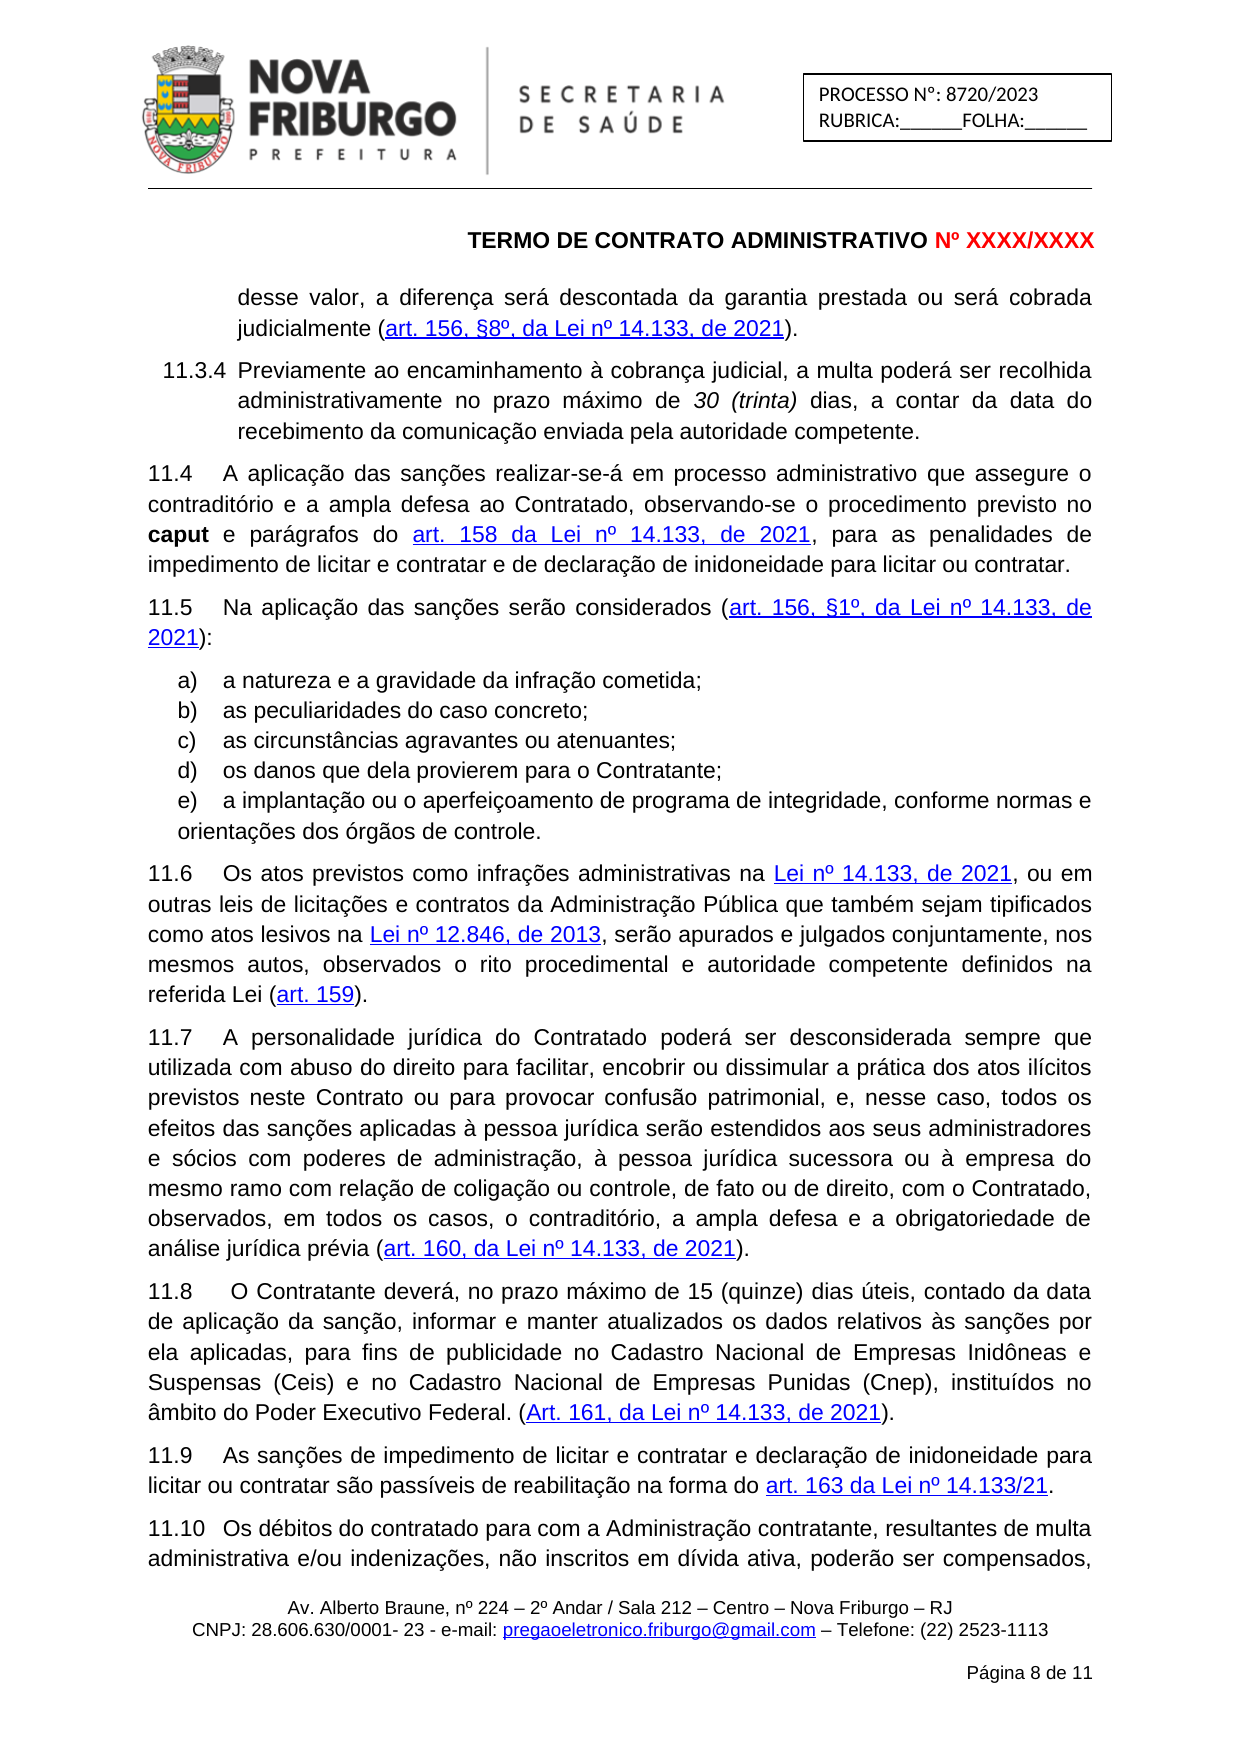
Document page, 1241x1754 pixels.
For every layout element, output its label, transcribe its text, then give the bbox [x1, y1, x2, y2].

list a implantação ou o aperfeiçoamento de programa de integridade, conforme normas e orientações dos órgãos de controle. [177, 787, 1092, 844]
list O Contratante deverá, no prazo máximo de 15 (quinze) dias úteis, contado da data de aplicação da sanção, informar e manter atualizados os dados relativos às sanções por ela aplicadas, para fins de publicidade no Cadastro Nacional de Empresas Inidôneas e Suspensas (Ceis) e no Cadastro Nacional de Empresas Punidas (Cnep), instituídos no âmbito do Poder Executivo Federal. (Art. 161, da Lei nº 14.133, de 2021). [148, 1278, 1092, 1425]
list Os atos previstos como infrações administrativas na Lei nº 14.133, de 2021, ou em outras leis de licitações e contratos da Administração Pública que também sejam tipificados como atos lesivos na Lei nº 12.846, de 2013, serão apurados e julgados conjuntamente, nos mesmos autos, observados o rito procedimental e autoridade competente definidos na referida Lei (art. 159). [148, 860, 1092, 1007]
list A personalidade jurídica do Contratado poderá ser desconsiderada sempre que utilizada com abuso do direito para facilitar, encobrir ou dissimular a prática dos atos ilícitos previstos neste Contrato ou para provocar confusão patrimonial, e, nesse caso, todos os efeitos das sanções aplicadas à pessoa jurídica serão estendidos aos seus administradores e sócios com poderes de administração, à pessoa jurídica sucessora ou à empresa do mesmo ramo com relação de coligação ou controle, de fato ou de direito, com o Contratado, observados, em todos os casos, o contraditório, a ampla defesa e a obrigatoriedade de análise jurídica prévia (art. 160, da Lei nº 14.133, de 2021). [148, 1024, 1092, 1262]
picture [130, 35, 740, 189]
list os danos que dela provierem para o Contratante; [177, 757, 1092, 783]
list a natureza e a gravidade da infração cometida; [177, 667, 1092, 693]
list Previamente ao encaminhamento à cobrança judicial, a multa poderá ser recolhida administrativamente no prazo máximo de 30 (trinta) dias, a contar da data do recebimento da comunicação enviada pela autoridade competente. [162, 357, 1092, 444]
list as circunstâncias agravantes ou atenuantes; [177, 727, 1092, 753]
list as peculiaridades do caso concreto; [177, 697, 1092, 723]
list As sanções de impedimento de licitar e contratar e declaração de inidoneidade para licitar ou contratar são passíveis de reabilitação na forma do art. 163 da Lei nº 14.133/21. [148, 1442, 1092, 1498]
list A aplicação das sanções realizar-se-á em processo administrativo que assegure o contraditório e a ampla defesa ao Contratado, observando-se o procedimento previsto no caput e parágrafos do art. 158 da Lei nº 14.133, de 2021, para as penalidades de impedimento de licitar e contratar e de declaração de inidoneidade para licitar ou contratar. [148, 460, 1092, 577]
list Na aplicação das sanções serão considerados (art. 156, §1º, da Lei nº 14.133, de 2021): [148, 594, 1092, 650]
